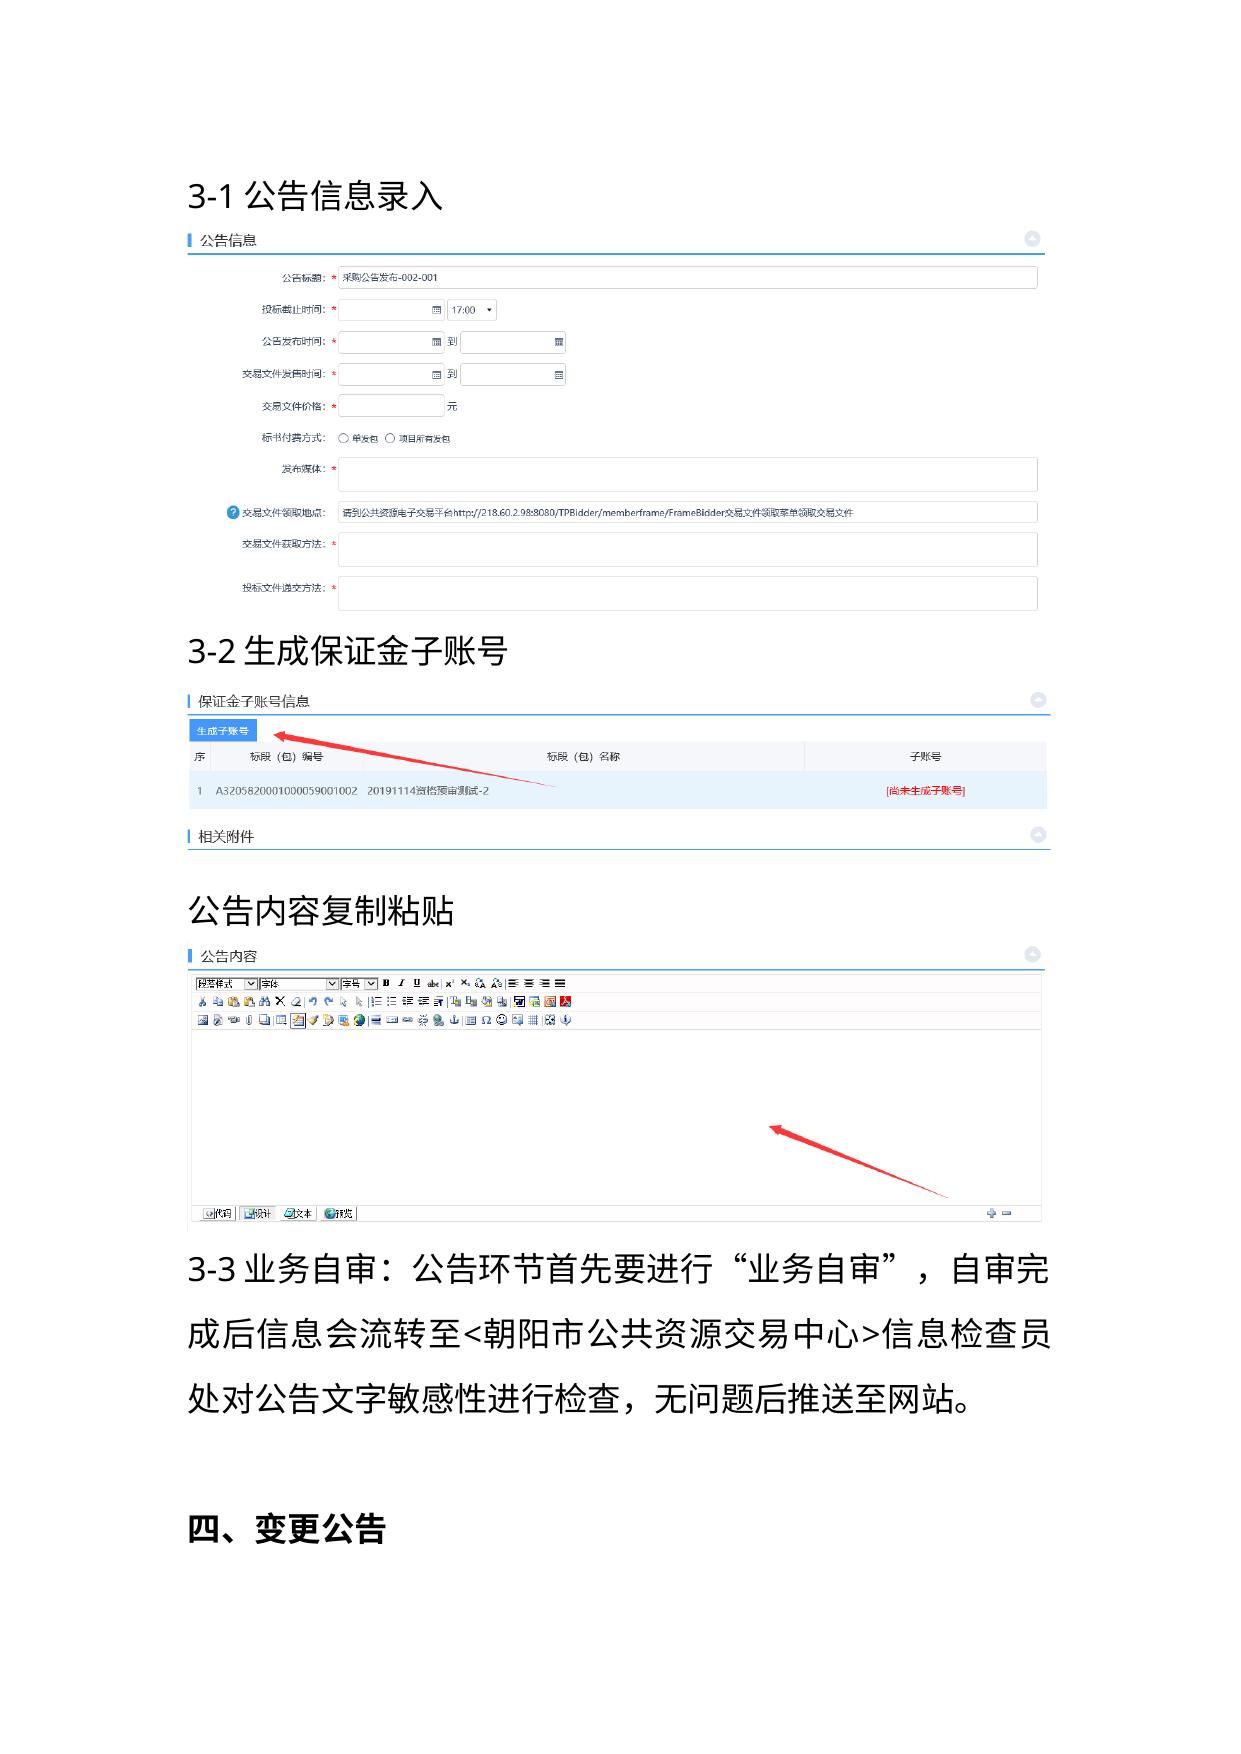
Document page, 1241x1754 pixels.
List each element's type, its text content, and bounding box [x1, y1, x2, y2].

picture [187, 682, 1053, 850]
picture [187, 942, 1053, 1233]
picture [187, 227, 1053, 613]
text 四、变更公告 [187, 1494, 1053, 1559]
text 3-2生成保证金子账号 [187, 617, 1053, 682]
text 3-1公告信息录入 [187, 162, 1053, 227]
text 公告内容复制粘贴 [187, 877, 1053, 942]
text 3-3业务自审：公告环节首先要进行“业务自审”，自审完成后信息会流转至<朝阳市公共资源交易中心>信息检查员处对公告文字敏感性进行检查，无问题后推送至网站。 [187, 1234, 1053, 1429]
